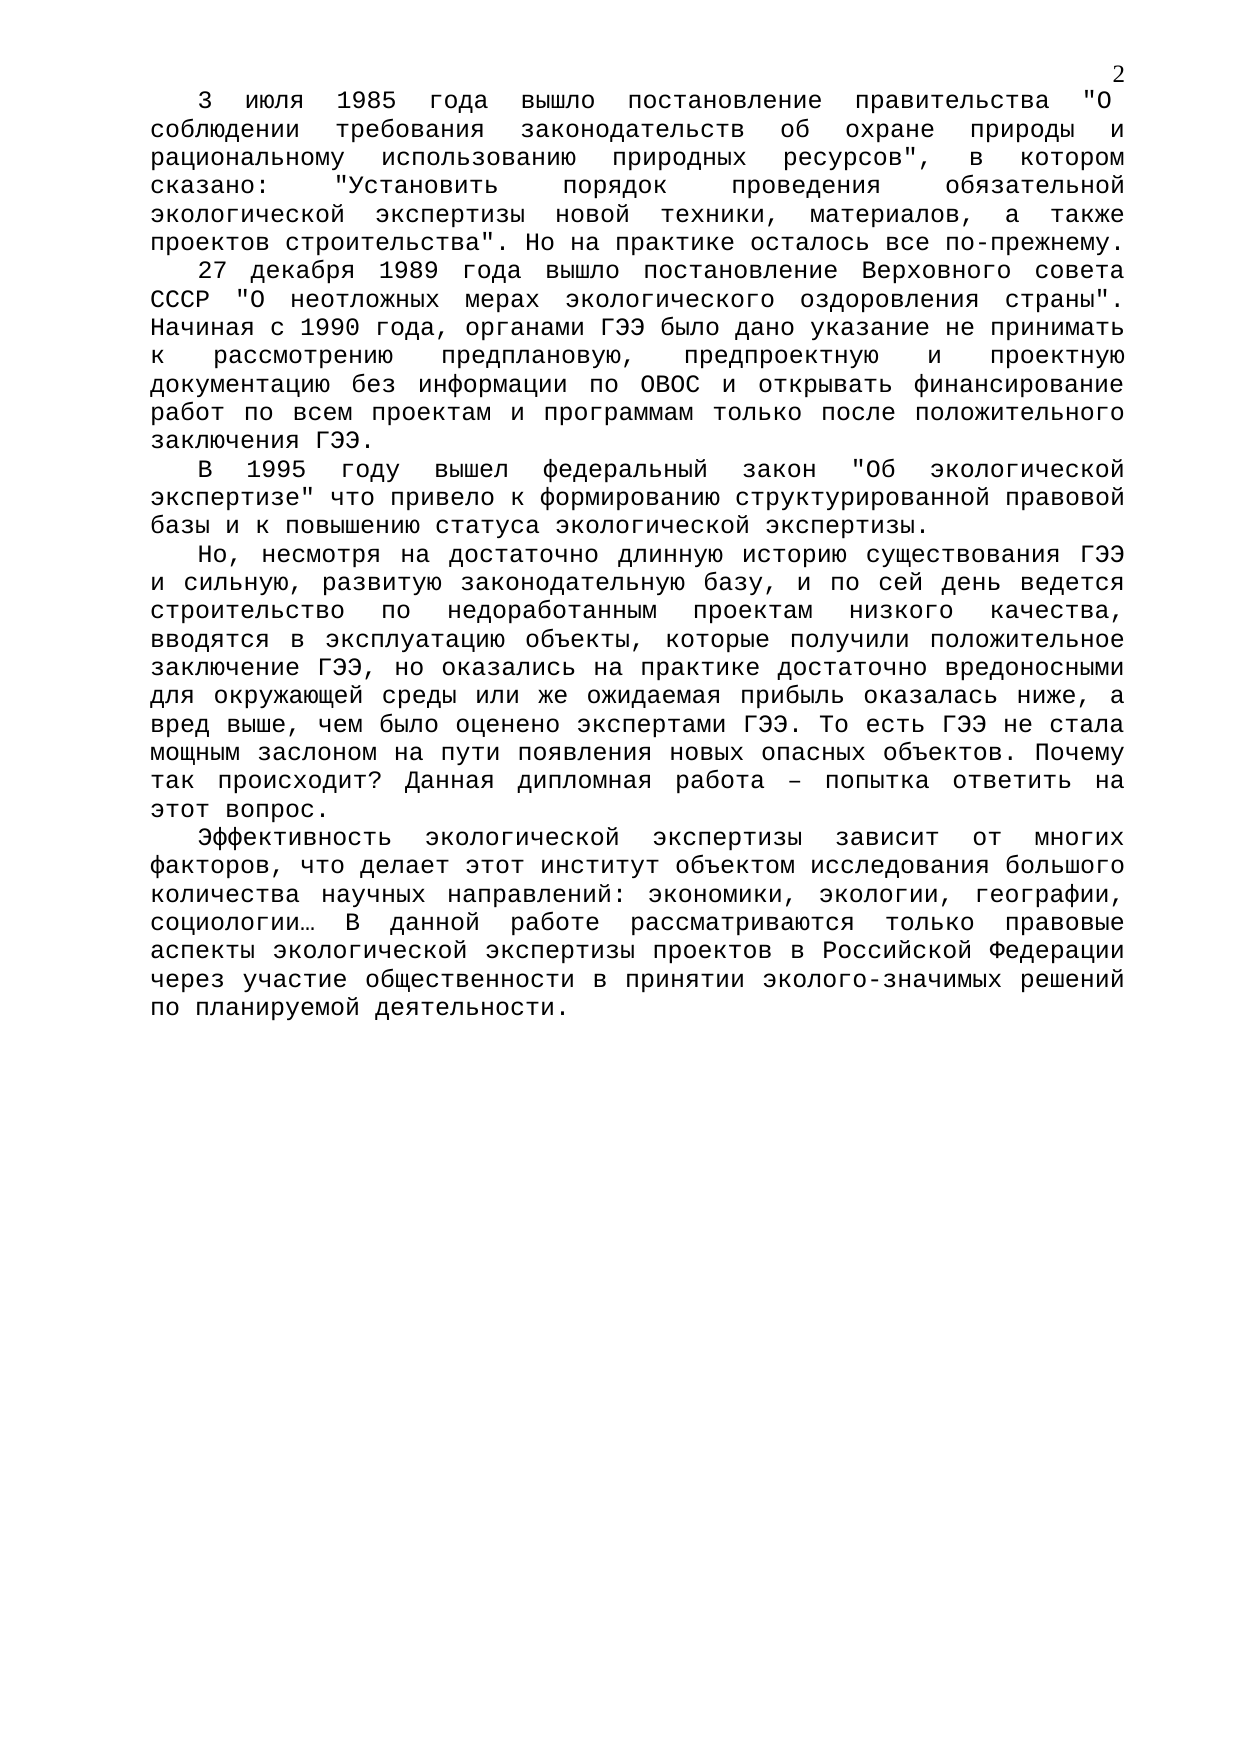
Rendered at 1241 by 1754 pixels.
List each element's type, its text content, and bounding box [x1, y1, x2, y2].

text В 1995 году вышел федеральный закон "Об экологической экспертизе" что привело к формированию структурированной правовой базы и к повышению статуса экологической экспертизы. [150, 456, 1125, 541]
text 27 декабря 1989 года вышло постановление Верховного совета СССР "О неотложных мерах экологического оздоровления страны". Начиная с 1990 года, органами ГЭЭ было дано указание не принимать к рассмотрению предплановую, предпроектную и проектную документацию без информации по ОВОС и открывать финансирование работ по всем проектам и программам только после положительного заключения ГЭЭ. [150, 258, 1125, 456]
text Но, несмотря на достаточно длинную историю существования ГЭЭ и сильную, развитую законодательную базу, и по сей день ведется строительство по недоработанным проектам низкого качества, вводятся в эксплуатацию объекты, которые получили положительное заключение ГЭЭ, но оказались на практике достаточно вредоносными для окружающей среды или же ожидаемая прибыль оказалась ниже, а вред выше, чем было оценено экспертами ГЭЭ. То есть ГЭЭ не стала мощным заслоном на пути появления новых опасных объектов. Почему так происходит? Данная дипломная работа – попытка ответить на этот вопрос. [150, 541, 1125, 824]
text Эффективность экологической экспертизы зависит от многих факторов, что делает этот институт объектом исследования большого количества научных направлений: экономики, экологии, географии, социологии… В данной работе рассматриваются только правовые аспекты экологической экспертизы проектов в Российской Федерации через участие общественности в принятии эколого-значимых решений по планируемой деятельности. [150, 824, 1125, 1023]
text 3 июля 1985 года вышло постановление правительства "О соблюдении требования законодательств об охране природы и рациональному использованию природных ресурсов", в котором сказано: "Установить порядок проведения обязательной экологической экспертизы новой техники, материалов, а также проектов строительства". Но на практике осталось все по-прежнему. [150, 88, 1125, 258]
